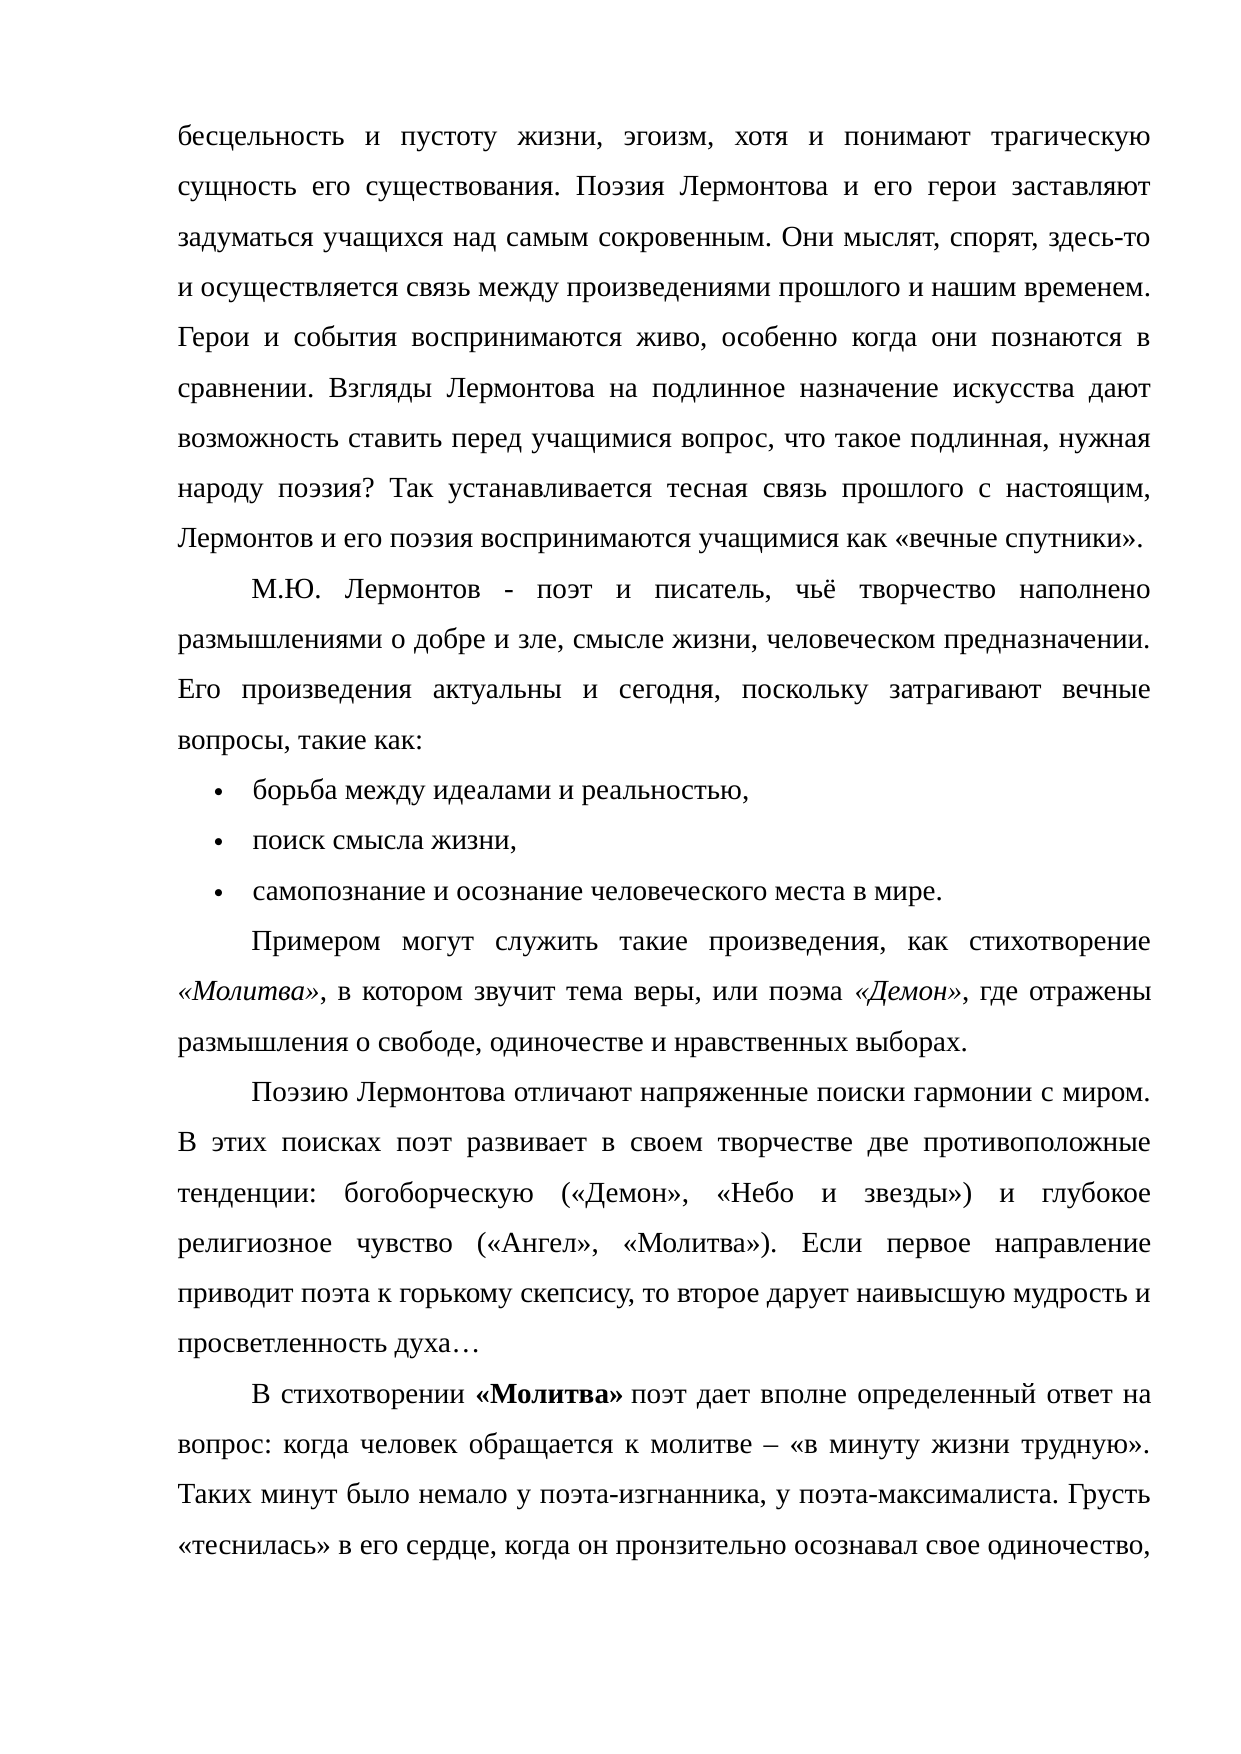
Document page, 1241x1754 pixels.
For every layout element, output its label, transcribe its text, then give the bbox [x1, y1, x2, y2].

list борьба между идеалами и реальностью, [215, 772, 1152, 806]
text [177, 118, 1152, 554]
text Примером могут служить такие произведения, как стихотворение «Молитва», в котором звучит тема веры, или поэма «Демон», где отражены размышления о свободе, одиночестве и нравственных выборах. [177, 923, 1152, 1057]
text Поэзию Лермонтова отличают напряженные поиски гармонии с миром. В этих поисках поэт развивает в своем творчестве две противоположные тенденции: богоборческую («Демон», «Небо и звезды») и глубокое религиозное чувство («Ангел», «Молитва»). Если первое направление приводит поэта к горькому скепсису, то второе дарует наивысшую мудрость и просветленность духа… [177, 1074, 1152, 1359]
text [177, 1376, 1152, 1560]
list самопознание и осознание человеческого места в мире. [215, 873, 1152, 906]
text М.Ю. Лермонтов - поэт и писатель, чьё творчество наполнено размышлениями о добре и зле, смысле жизни, человеческом предназначении. Его произведения актуальны и сегодня, поскольку затрагивают вечные вопросы, такие как: [177, 571, 1152, 755]
list поиск смысла жизни, [215, 822, 1152, 856]
